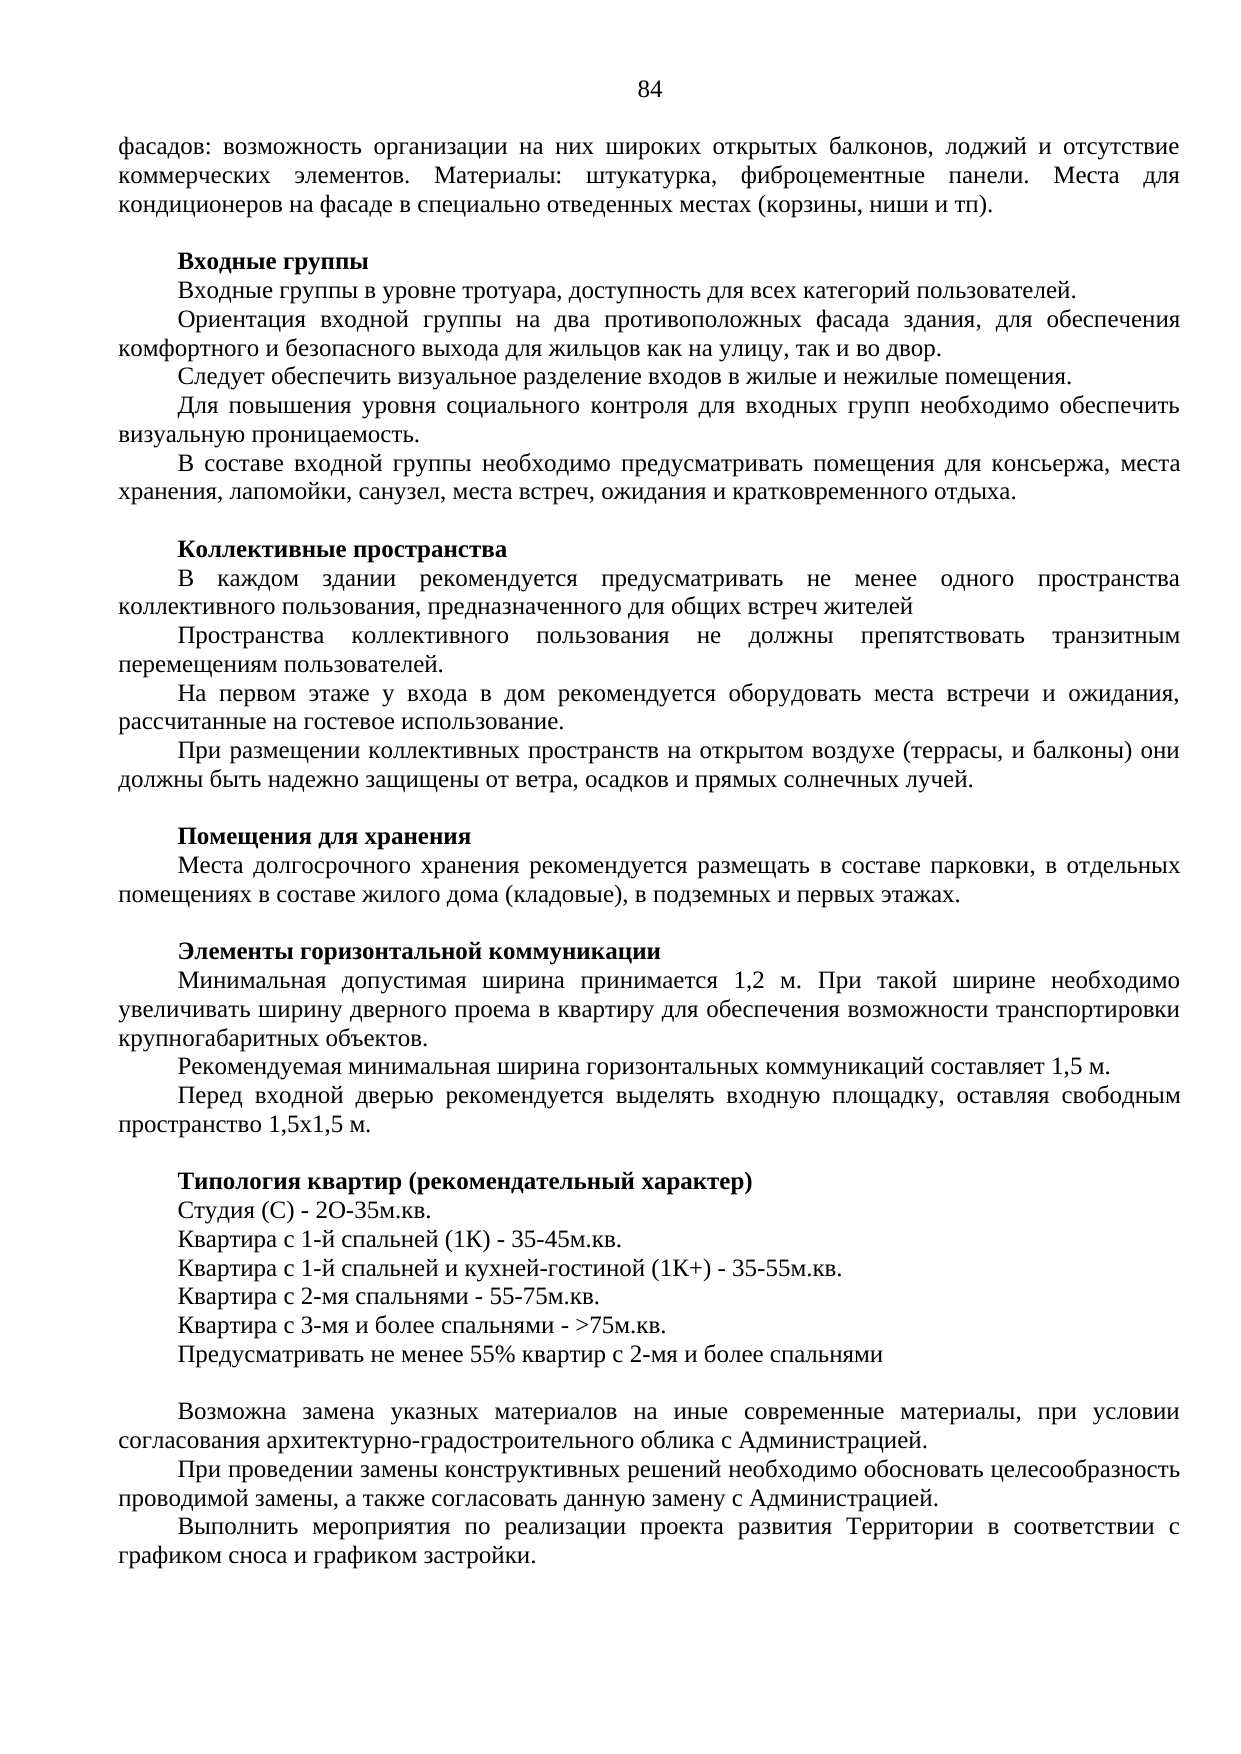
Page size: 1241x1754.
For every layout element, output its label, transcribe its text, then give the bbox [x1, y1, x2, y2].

text Квартира с 1-й спальней и кухней-гостиной (1К+) - 35-55м.кв. [118, 1253, 1181, 1281]
text Предусматривать не менее 55% квартир с 2-мя и более спальнями [118, 1339, 1181, 1368]
text Следует обеспечить визуальное разделение входов в жилые и нежилые помещения. [118, 361, 1181, 390]
text Возможна замена указных материалов на иные современные материалы, при условии согласования архитектурно-градостроительного облика с Администрацией. [118, 1396, 1181, 1454]
text Типология квартир (рекомендательный характер) [118, 1166, 1181, 1195]
text Места долгосрочного хранения рекомендуется размещать в составе парковки, в отдельных помещениях в составе жилого дома (кладовые), в подземных и первых этажах. [118, 850, 1181, 908]
text Квартира с 3-мя и более спальнями - >75м.кв. [118, 1310, 1181, 1339]
text На первом этаже у входа в дом рекомендуется оборудовать места встречи и ожидания, рассчитанные на гостевое использование. [118, 678, 1181, 735]
text Ориентация входной группы на два противоположных фасада здания, для обеспечения комфортного и безопасного выхода для жильцов как на улицу, так и во двор. [118, 304, 1181, 361]
text Квартира с 2-мя спальнями - 55-75м.кв. [118, 1281, 1181, 1310]
text Рекомендуемая минимальная ширина горизонтальных коммуникаций составляет 1,5 м. [118, 1051, 1181, 1080]
text Минимальная допустимая ширина принимается 1,2 м. При такой ширине необходимо увеличивать ширину дверного проема в квартиру для обеспечения возможности транспортировки крупногабаритных объектов. [118, 965, 1181, 1051]
text Входные группы в уровне тротуара, доступность для всех категорий пользователей. [118, 275, 1181, 304]
text Входные группы [118, 246, 1181, 275]
text Выполнить мероприятия по реализации проекта развития Территории в соответствии с графиком сноса и графиком застройки. [118, 1511, 1181, 1569]
text Помещения для хранения [118, 821, 1181, 850]
text Для повышения уровня социального контроля для входных групп необходимо обеспечить визуальную проницаемость. [118, 390, 1181, 448]
text В составе входной группы необходимо предусматривать помещения для консьержа, места хранения, лапомойки, санузел, места встреч, ожидания и кратковременного отдыха. [118, 448, 1181, 505]
text Пространства коллективного пользования не должны препятствовать транзитным перемещениям пользователей. [118, 620, 1181, 678]
text Квартира с 1-й спальней (1К) - 35-45м.кв. [118, 1224, 1181, 1253]
text В каждом здании рекомендуется предусматривать не менее одного пространства коллективного пользования, предназначенного для общих встреч жителей [118, 563, 1181, 620]
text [118, 131, 1181, 218]
text При размещении коллективных пространств на открытом воздухе (террасы, и балконы) они должны быть надежно защищены от ветра, осадков и прямых солнечных лучей. [118, 735, 1181, 793]
text Коллективные пространства [118, 534, 1181, 563]
text Элементы горизонтальной коммуникации [118, 936, 1181, 965]
text Перед входной дверью рекомендуется выделять входную площадку, оставляя свободным пространство 1,5x1,5 м. [118, 1080, 1181, 1138]
text Студия (С) - 2О-35м.кв. [118, 1195, 1181, 1224]
text При проведении замены конструктивных решений необходимо обосновать целесообразность проводимой замены, а также согласовать данную замену с Администрацией. [118, 1454, 1181, 1511]
